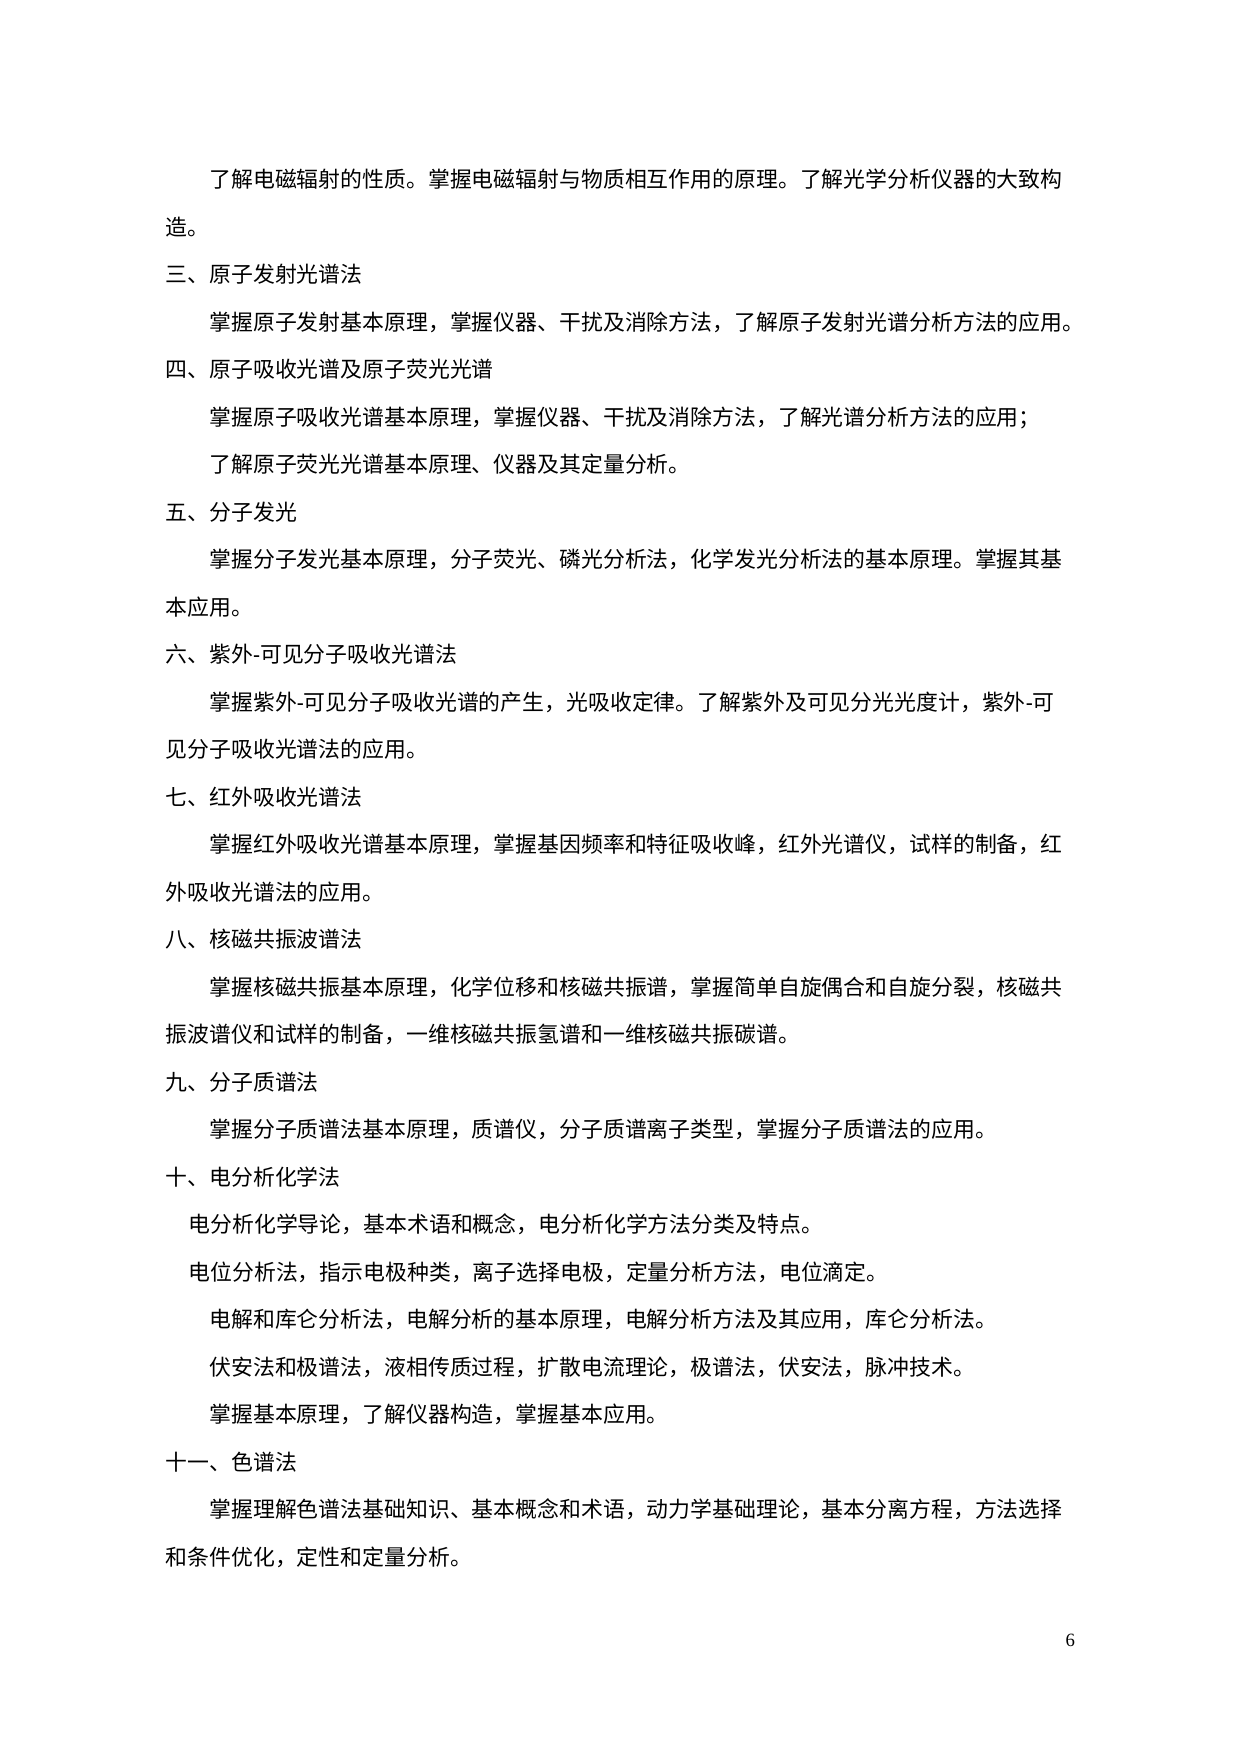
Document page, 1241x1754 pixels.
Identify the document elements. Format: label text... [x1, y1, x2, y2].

text 掌握核磁共振基本原理，化学位移和核磁共振谱，掌握简单自旋偶合和自旋分裂，核磁共振波谱仪和试样的制备，一维核磁共振氢谱和一维核磁共振碳谱。 [165, 970, 1075, 1049]
text 十、电分析化学法 [165, 1160, 1075, 1191]
text 电解和库仑分析法，电解分析的基本原理，电解分析方法及其应用，库仑分析法。 [165, 1302, 1075, 1334]
text 五、分子发光 [165, 494, 1075, 526]
text 三、原子发射光谱法 [165, 257, 1075, 289]
text 四、原子吸收光谱及原子荧光光谱 [165, 352, 1075, 384]
text 了解原子荧光光谱基本原理、仪器及其定量分析。 [165, 447, 1075, 479]
text 掌握理解色谱法基础知识、基本概念和术语，动力学基础理论，基本分离方程，方法选择和条件优化，定性和定量分析。 [165, 1492, 1075, 1571]
text 掌握分子质谱法基本原理，质谱仪，分子质谱离子类型，掌握分子质谱法的应用。 [165, 1112, 1075, 1144]
text 电分析化学导论，基本术语和概念，电分析化学方法分类及特点。 [165, 1207, 1075, 1239]
text 掌握紫外-可见分子吸收光谱的产生，光吸收定律。了解紫外及可见分光光度计，紫外-可见分子吸收光谱法的应用。 [165, 684, 1075, 764]
text 掌握红外吸收光谱基本原理，掌握基因频率和特征吸收峰，红外光谱仪，试样的制备，红外吸收光谱法的应用。 [165, 827, 1075, 906]
text 六、紫外-可见分子吸收光谱法 [165, 637, 1075, 669]
text 九、分子质谱法 [165, 1065, 1075, 1096]
text 电位分析法，指示电极种类，离子选择电极，定量分析方法，电位滴定。 [165, 1255, 1075, 1286]
text 七、红外吸收光谱法 [165, 780, 1075, 811]
text 伏安法和极谱法，液相传质过程，扩散电流理论，极谱法，伏安法，脉冲技术。 [165, 1350, 1075, 1381]
text 掌握基本原理，了解仪器构造，掌握基本应用。 [165, 1397, 1075, 1429]
text 八、核磁共振波谱法 [165, 922, 1075, 954]
text 十一、色谱法 [165, 1445, 1075, 1476]
text 了解电磁辐射的性质。掌握电磁辐射与物质相互作用的原理。了解光学分析仪器的大致构造。 [165, 162, 1075, 241]
text 掌握原子发射基本原理，掌握仪器、干扰及消除方法，了解原子发射光谱分析方法的应用。 [165, 304, 1075, 336]
text 掌握原子吸收光谱基本原理，掌握仪器、干扰及消除方法，了解光谱分析方法的应用； [165, 399, 1075, 431]
text 掌握分子发光基本原理，分子荧光、磷光分析法，化学发光分析法的基本原理。掌握其基本应用。 [165, 542, 1075, 621]
